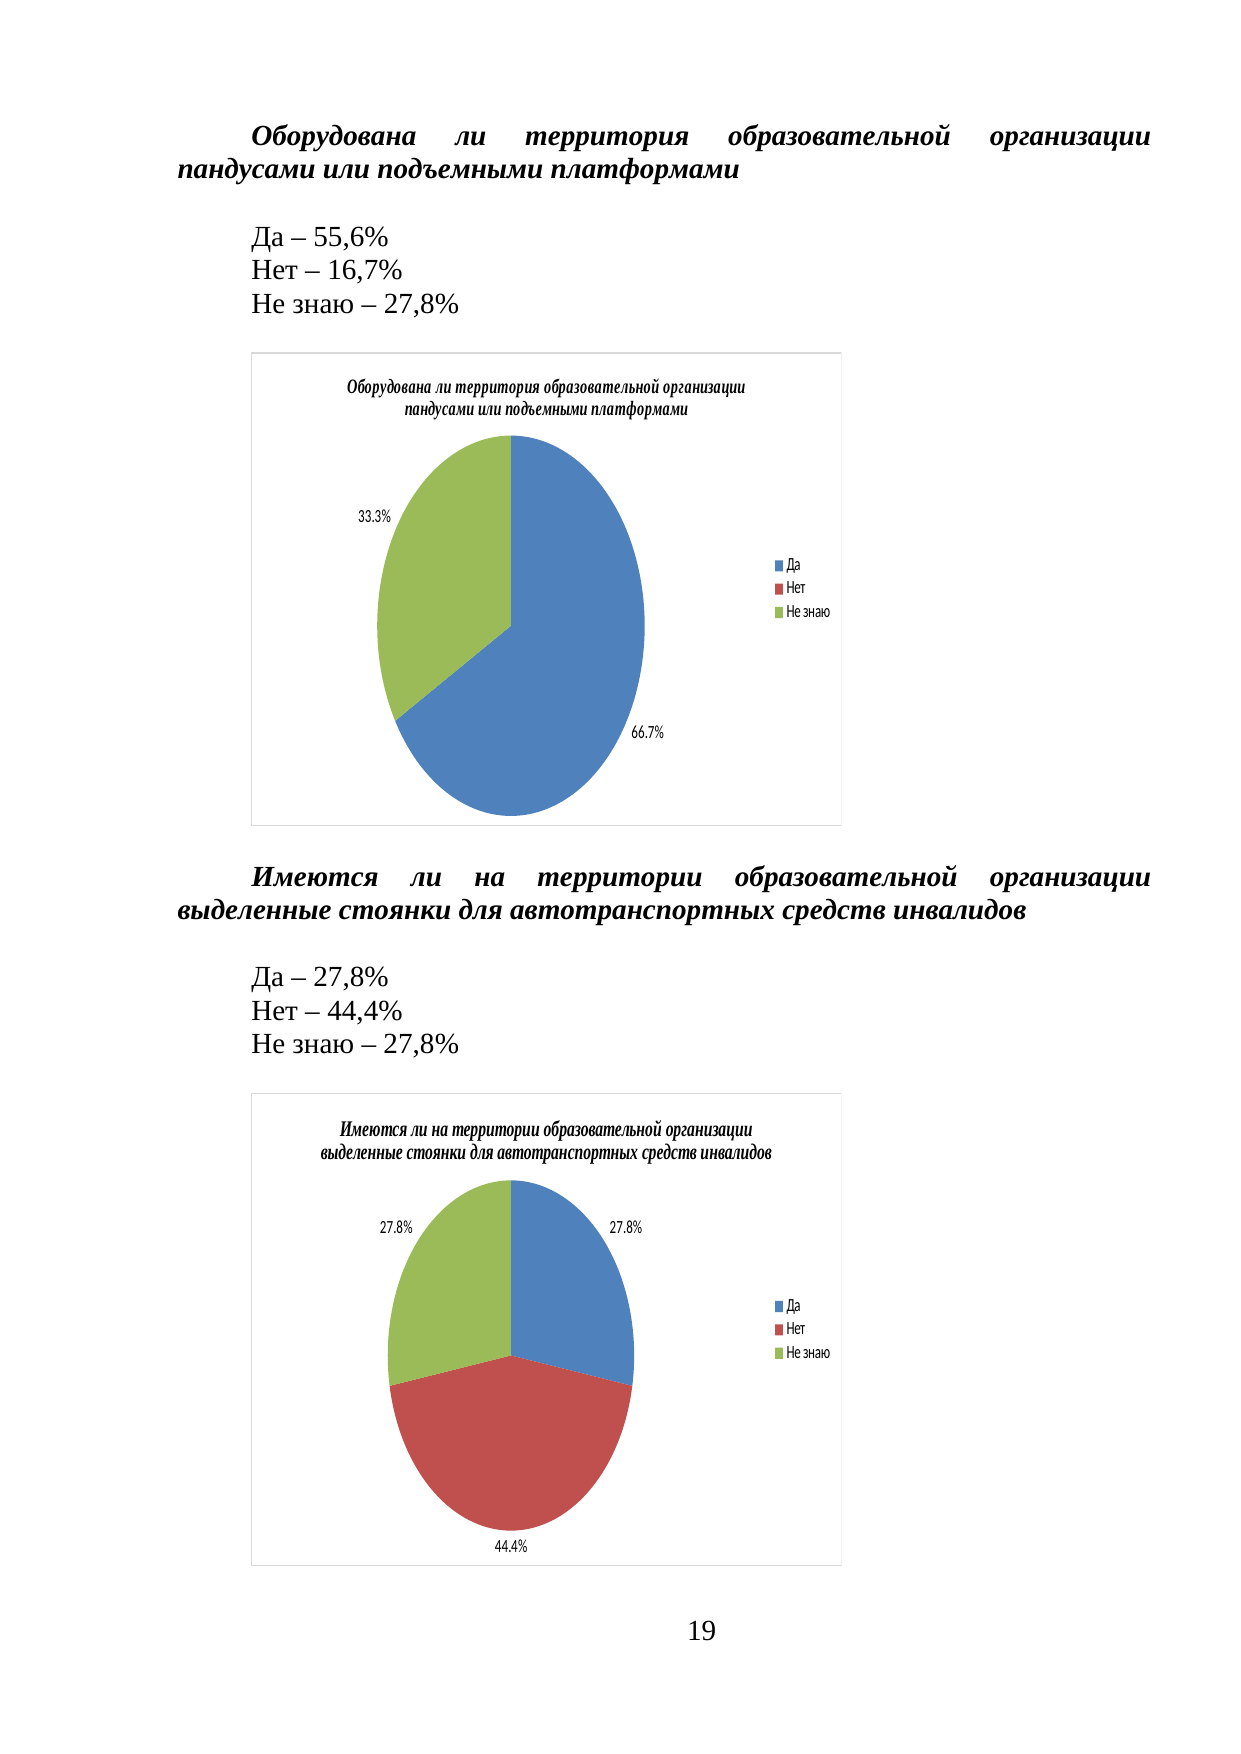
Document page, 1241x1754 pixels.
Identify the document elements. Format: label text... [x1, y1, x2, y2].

text Имеются ли на территории образовательной организации выделенные стоянки для автотранспортных средств инвалидов [177, 859, 1152, 926]
text Нет – 16,7% [177, 252, 1152, 286]
text Не знаю – 27,8% [177, 1027, 1152, 1060]
text Не знаю – 27,8% [177, 286, 1152, 319]
text Да – 55,6% [177, 219, 1152, 252]
text Да – 27,8% [177, 959, 1152, 993]
text Оборудована ли территория образовательной организации пандусами или подъемными платформами [177, 118, 1152, 185]
text Нет – 44,4% [177, 993, 1152, 1027]
